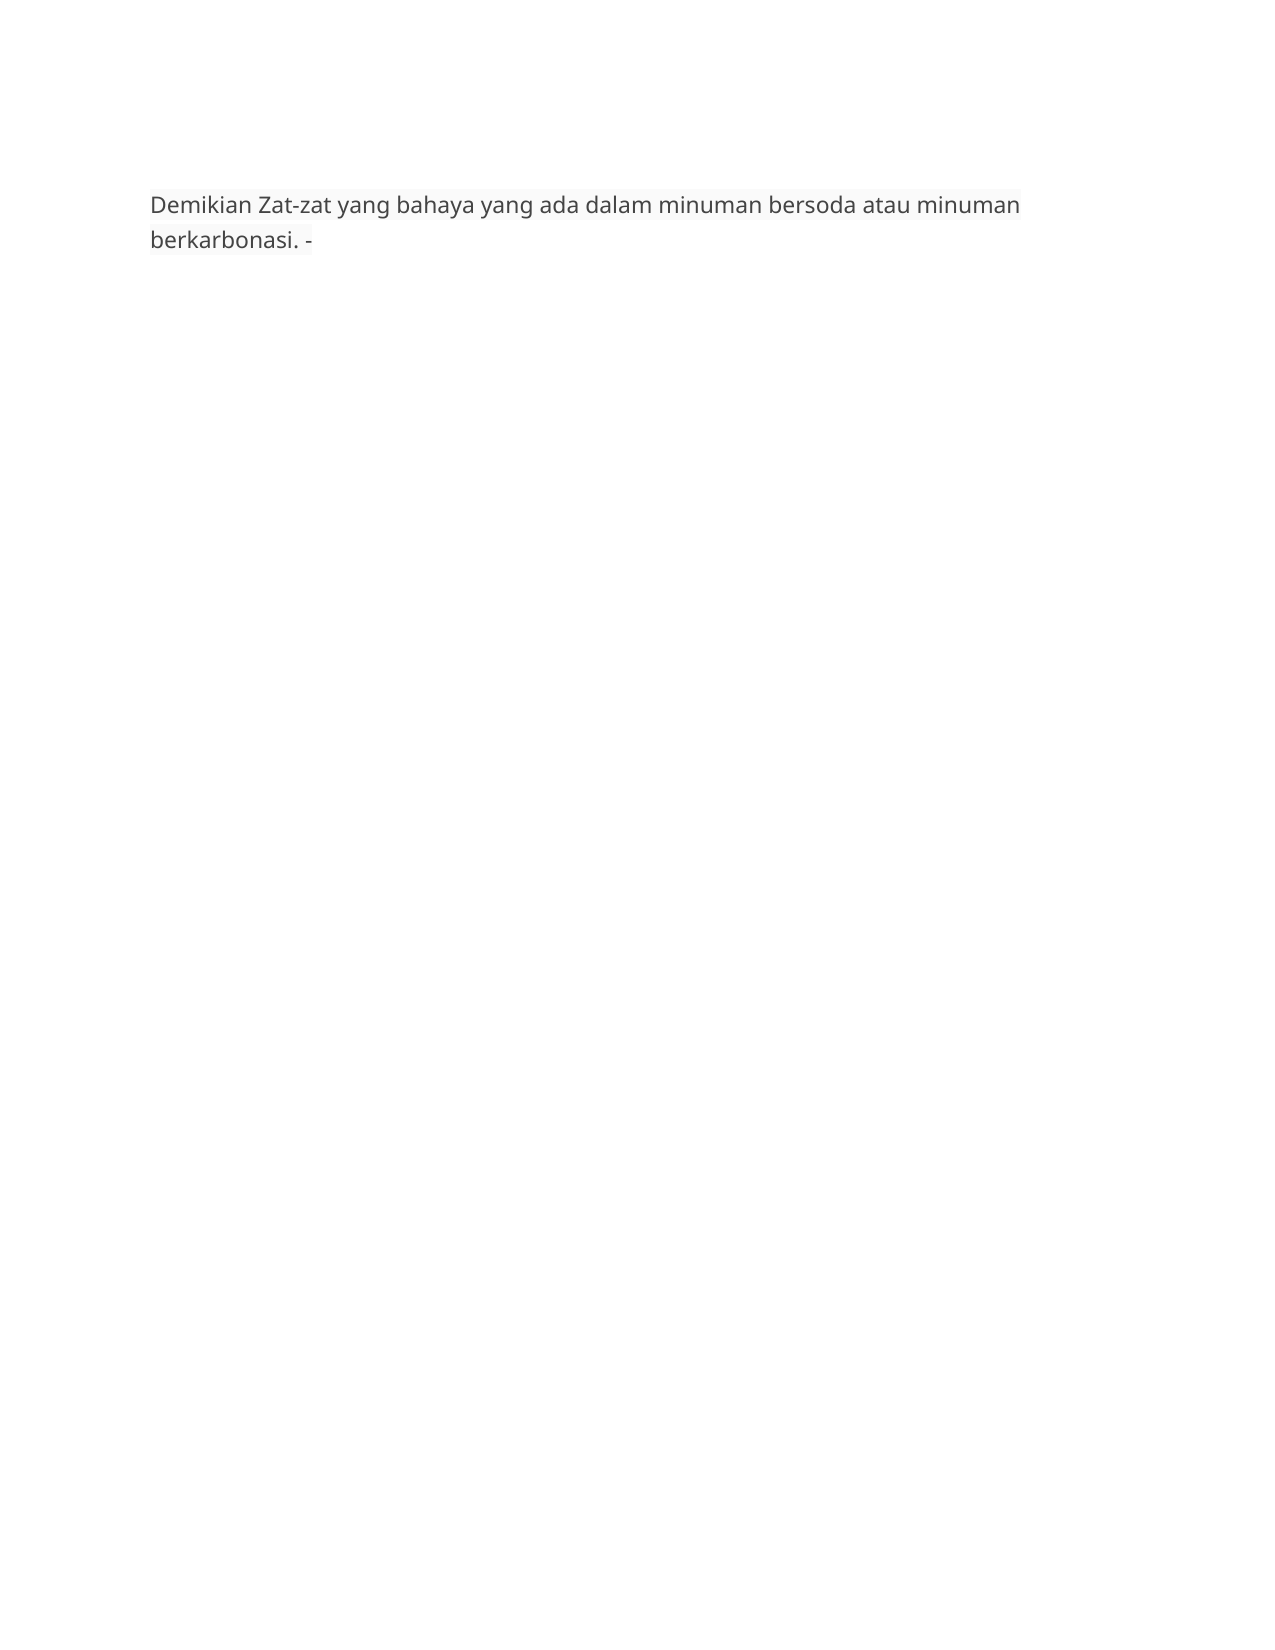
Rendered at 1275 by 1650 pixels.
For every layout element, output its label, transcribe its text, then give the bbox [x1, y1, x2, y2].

text Demikian Zat-zat yang bahaya yang ada dalam minuman bersoda atau minuman berkarbonasi. - [150, 185, 1125, 255]
